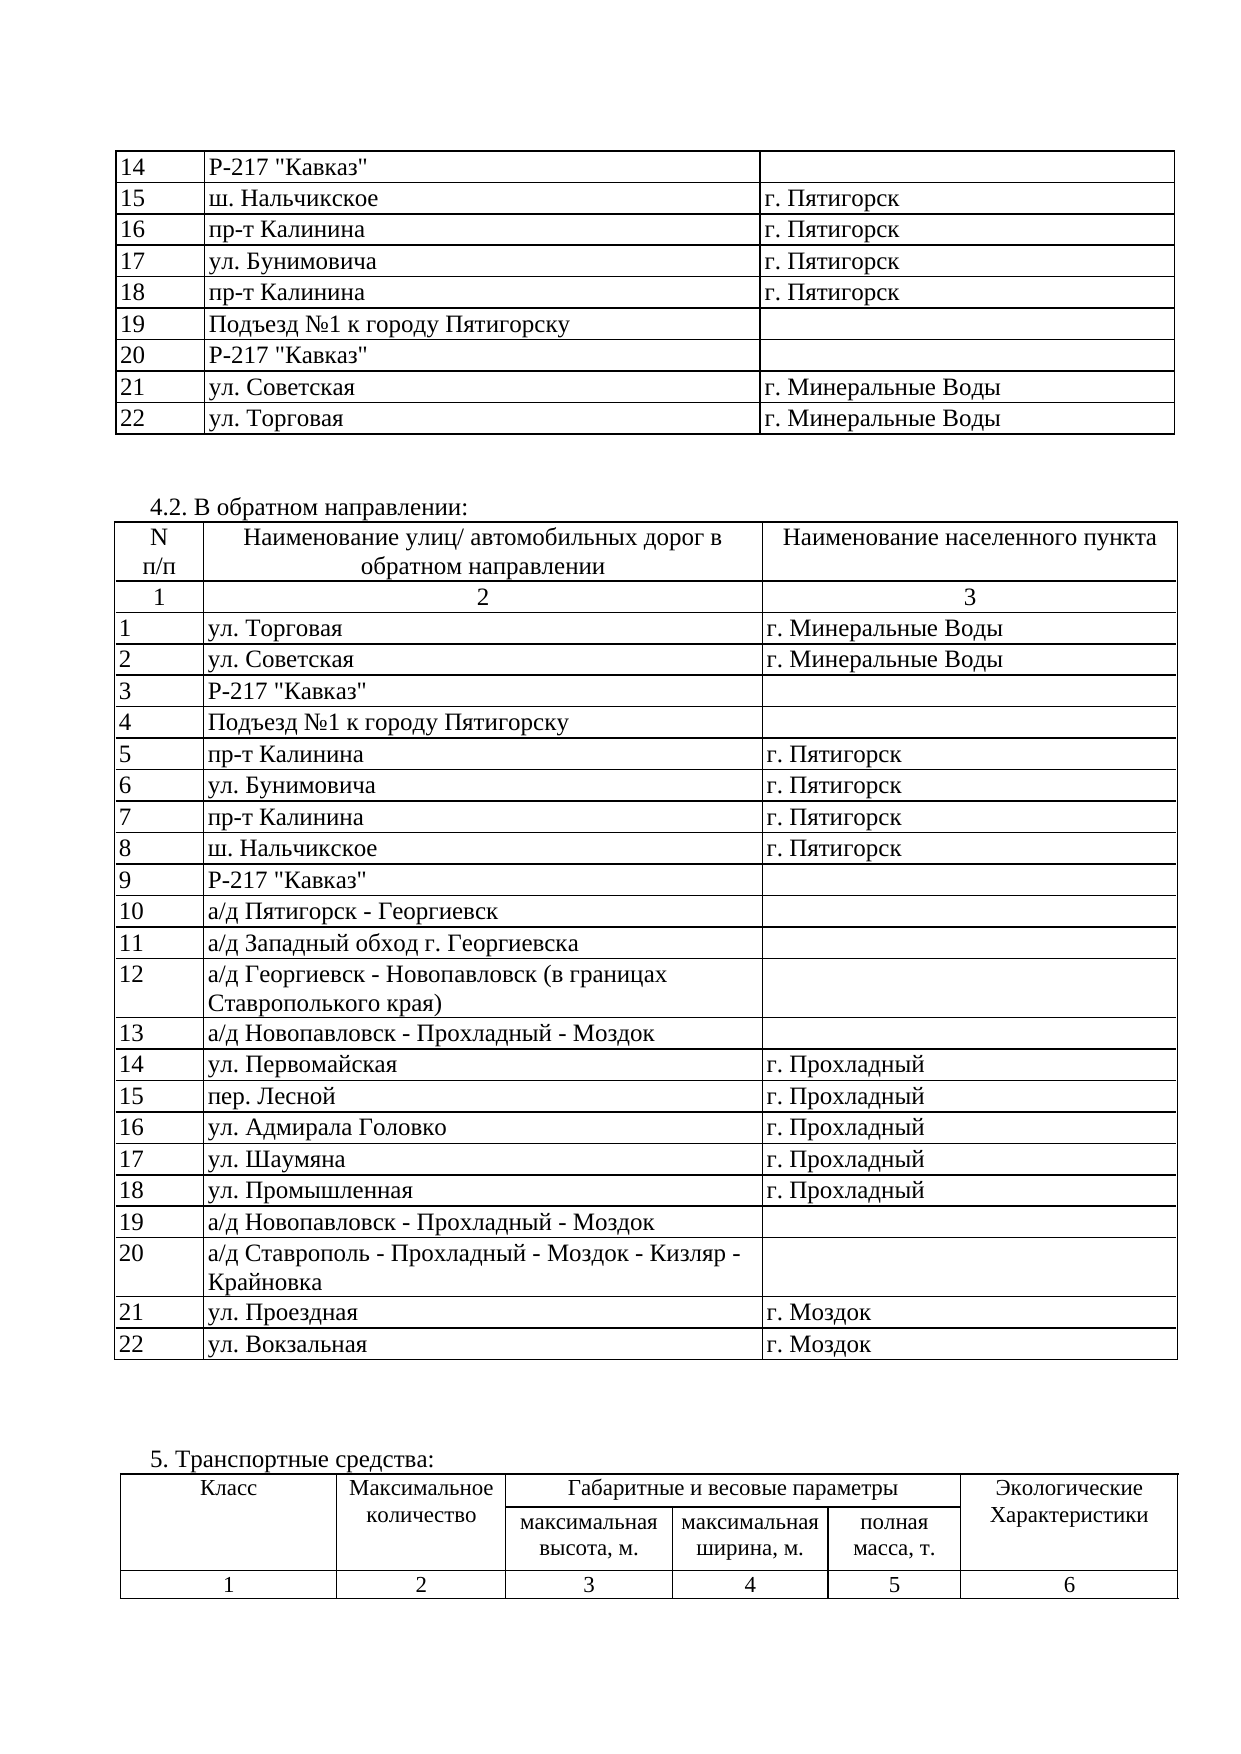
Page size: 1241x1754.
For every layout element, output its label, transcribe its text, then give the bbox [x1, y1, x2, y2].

table_cell 15 [117, 183, 204, 213]
table_cell г. Прохладный [763, 1111, 1177, 1142]
table_cell 1 [121, 1571, 336, 1597]
table_cell г. Пятигорск [763, 737, 1177, 769]
table_cell 3 [763, 580, 1177, 611]
table_cell Р-217 "Кавказ" [205, 340, 759, 370]
table_header Наименование населенного пункта [763, 523, 1177, 580]
table_cell полная масса, т. [829, 1508, 960, 1569]
table_header Класс [121, 1475, 336, 1569]
table_cell ул. Шаумяна [204, 1144, 762, 1174]
table_cell г. Минеральные Воды [761, 403, 1174, 433]
table_cell 6 [115, 770, 203, 800]
table_cell [763, 1205, 1177, 1237]
table_header Наименование улиц/ автомобильных дорог в обратном направлении [204, 523, 762, 580]
table_cell г. Пятигорск [763, 832, 1177, 863]
table_cell 10 [115, 896, 203, 926]
table_cell 15 [115, 1081, 203, 1111]
table_cell 2 [337, 1571, 505, 1597]
table_cell 4 [115, 707, 203, 737]
table_cell 14 [117, 152, 204, 181]
table_cell пр-т Калинина [205, 215, 759, 244]
table_cell [761, 340, 1174, 370]
table_cell Р-217 "Кавказ" [205, 152, 759, 181]
table_cell [763, 706, 1177, 737]
table_cell Подъезд №1 к городу Пятигорску [204, 707, 762, 737]
table_header Экологические Характеристики [961, 1475, 1177, 1569]
table_cell [763, 863, 1177, 894]
table_cell 20 [115, 1238, 203, 1296]
table_cell пр-т Калинина [204, 802, 762, 832]
table_cell [763, 674, 1177, 706]
table_cell г. Минеральные Воды [763, 611, 1177, 643]
table_cell г. Прохладный [763, 1080, 1177, 1111]
table_cell ш. Нальчикское [205, 183, 759, 213]
table_cell [763, 895, 1177, 926]
table_cell ул. Проездная [204, 1297, 762, 1327]
table_cell ул. Первомайская [204, 1050, 762, 1079]
table_cell Р-217 "Кавказ" [204, 676, 762, 706]
table_cell г. Пятигорск [763, 769, 1177, 800]
table_cell ул. Бунимовича [204, 770, 762, 800]
table_cell г. Пятигорск [761, 246, 1174, 276]
table_cell 21 [115, 1297, 203, 1327]
table_cell а/д Западный обход г. Георгиевска [204, 928, 762, 957]
table_header Габаритные и весовые параметры [506, 1475, 960, 1506]
table_cell [763, 926, 1177, 957]
table_cell 8 [115, 833, 203, 863]
table_cell максимальная ширина, м. [673, 1508, 827, 1569]
table_cell 7 [115, 801, 203, 832]
table_cell 22 [115, 1328, 203, 1359]
table_cell а/д Георгиевск - Новопавловск (в границах Ставрополького края) [204, 959, 762, 1017]
table_cell 12 [115, 959, 203, 1017]
table_cell г. Моздок [763, 1296, 1177, 1327]
table_cell г. Пятигорск [761, 277, 1174, 307]
table_cell ул. Адмирала Головко [204, 1113, 762, 1142]
table_header Максимальное количество [337, 1475, 505, 1569]
table_cell ул. Промышленная [204, 1176, 762, 1205]
table_cell 17 [117, 246, 204, 276]
table_cell Подъезд №1 к городу Пятигорску [205, 309, 759, 339]
table_cell а/д Ставрополь - Прохладный - Моздок - Кизляр - Крайновка [204, 1238, 762, 1296]
table_header N п/п [115, 523, 203, 580]
table_cell ул. Советская [204, 645, 762, 674]
table_cell 5 [829, 1571, 960, 1597]
table_cell г. Моздок [763, 1327, 1177, 1359]
table_cell ш. Нальчикское [204, 833, 762, 863]
table_cell 18 [115, 1175, 203, 1205]
table_cell а/д Пятигорск - Георгиевск [204, 896, 762, 926]
table_cell [761, 309, 1174, 339]
table_cell ул. Торговая [205, 403, 759, 433]
table_cell 21 [117, 372, 204, 402]
table_cell 4 [673, 1571, 827, 1597]
table_cell 13 [115, 1018, 203, 1048]
table_cell 11 [115, 927, 203, 957]
table_cell ул. Вокзальная [204, 1329, 762, 1359]
table_cell а/д Новопавловск - Прохладный - Моздок [204, 1018, 762, 1048]
table_cell 22 [117, 403, 204, 433]
table_cell 16 [115, 1112, 203, 1142]
table_cell 2 [204, 582, 762, 611]
table_cell г. Прохладный [763, 1048, 1177, 1079]
table_cell 18 [117, 277, 204, 307]
table_cell 9 [115, 864, 203, 894]
table_cell 3 [115, 675, 203, 706]
table_cell 19 [117, 309, 204, 339]
table_cell а/д Новопавловск - Прохладный - Моздок [204, 1207, 762, 1237]
table_cell [761, 152, 1174, 181]
table_cell г. Прохладный [763, 1174, 1177, 1205]
table_cell пр-т Калинина [205, 277, 759, 307]
table_cell [763, 1237, 1177, 1296]
table_cell г. Пятигорск [763, 800, 1177, 832]
table_cell пр-т Калинина [204, 739, 762, 769]
table_cell ул. Бунимовича [205, 246, 759, 276]
table_cell г. Минеральные Воды [763, 643, 1177, 674]
table_cell г. Минеральные Воды [761, 372, 1174, 402]
table_cell 16 [117, 215, 204, 244]
table_cell пер. Лесной [204, 1081, 762, 1111]
table_cell 1 [115, 613, 203, 643]
table_cell ул. Советская [205, 372, 759, 402]
table_cell 17 [115, 1144, 203, 1174]
table_cell 2 [115, 644, 203, 674]
table_cell г. Пятигорск [761, 183, 1174, 213]
table_cell 6 [961, 1571, 1177, 1597]
text 4.2. В обратном направлении: [150, 492, 1090, 521]
table_cell г. Прохладный [763, 1143, 1177, 1174]
table_cell Р-217 "Кавказ" [204, 865, 762, 894]
table_cell максимальная высота, м. [506, 1508, 672, 1569]
table_cell 3 [506, 1571, 672, 1597]
table_cell 20 [117, 340, 204, 370]
table_cell ул. Торговая [204, 613, 762, 643]
table_cell [763, 1017, 1177, 1048]
table_cell 14 [115, 1049, 203, 1079]
table_cell 5 [115, 738, 203, 769]
table_cell 19 [115, 1206, 203, 1237]
text 5. Транспортные средства: [150, 1444, 1090, 1473]
table_cell [763, 958, 1177, 1017]
table_cell 1 [115, 581, 203, 611]
table_cell г. Пятигорск [761, 215, 1174, 244]
